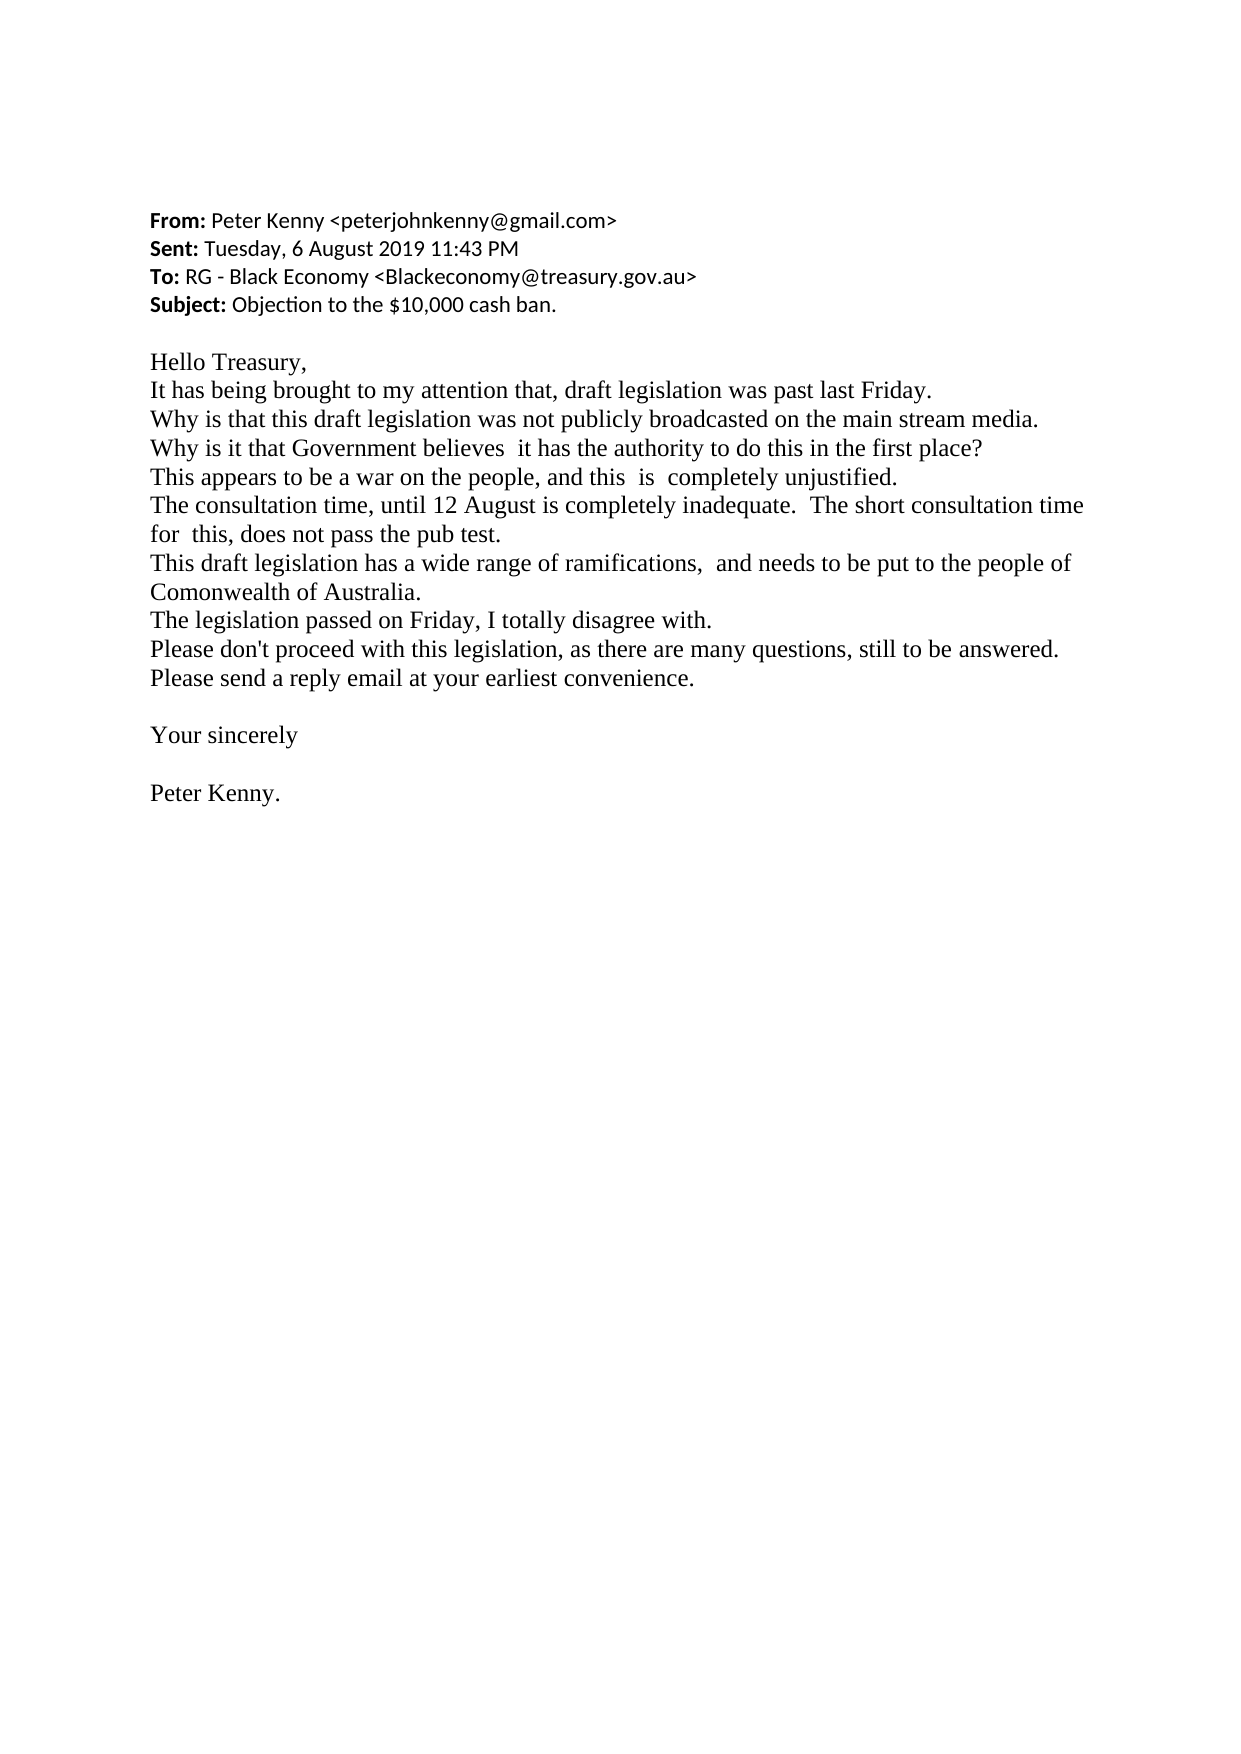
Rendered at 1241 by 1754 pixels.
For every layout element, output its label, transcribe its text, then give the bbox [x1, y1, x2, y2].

text Why is that this draft legislation was not publicly broadcasted on the main stream media. Why is it that Government believes it has the authority to do this in the first place? [150, 404, 1090, 462]
text It has being brought to my attention that, draft legislation was past last Friday. [150, 376, 1090, 404]
text Your sincerely [150, 721, 1090, 749]
text Please send a reply email at your earliest convenience. [150, 663, 1090, 692]
text The legislation passed on Friday, I totally disagree with. [150, 606, 1090, 634]
text Please don't proceed with this legislation, as there are many questions, still to be answered. [150, 634, 1090, 663]
text Peter Kenny. [150, 778, 1090, 807]
text The consultation time, until 12 August is completely inadequate. The short consultation time for this, does not pass the pub test. [150, 491, 1090, 548]
text From: Peter Kenny <peterjohnkenny@gmail.com> Sent: Tuesday, 6 August 2019 11:43 PM To: RG - Black Economy <Blackeconomy@treasury.gov.au> Subject: Objection to the $10,000 cash ban. [150, 206, 1090, 318]
text This draft legislation has a wide range of ramifications, and needs to be put to the people of Comonwealth of Australia. [150, 548, 1090, 606]
text This appears to be a war on the people, and this is completely unjustified. [150, 462, 1090, 491]
text Hello Treasury, [150, 347, 1090, 376]
